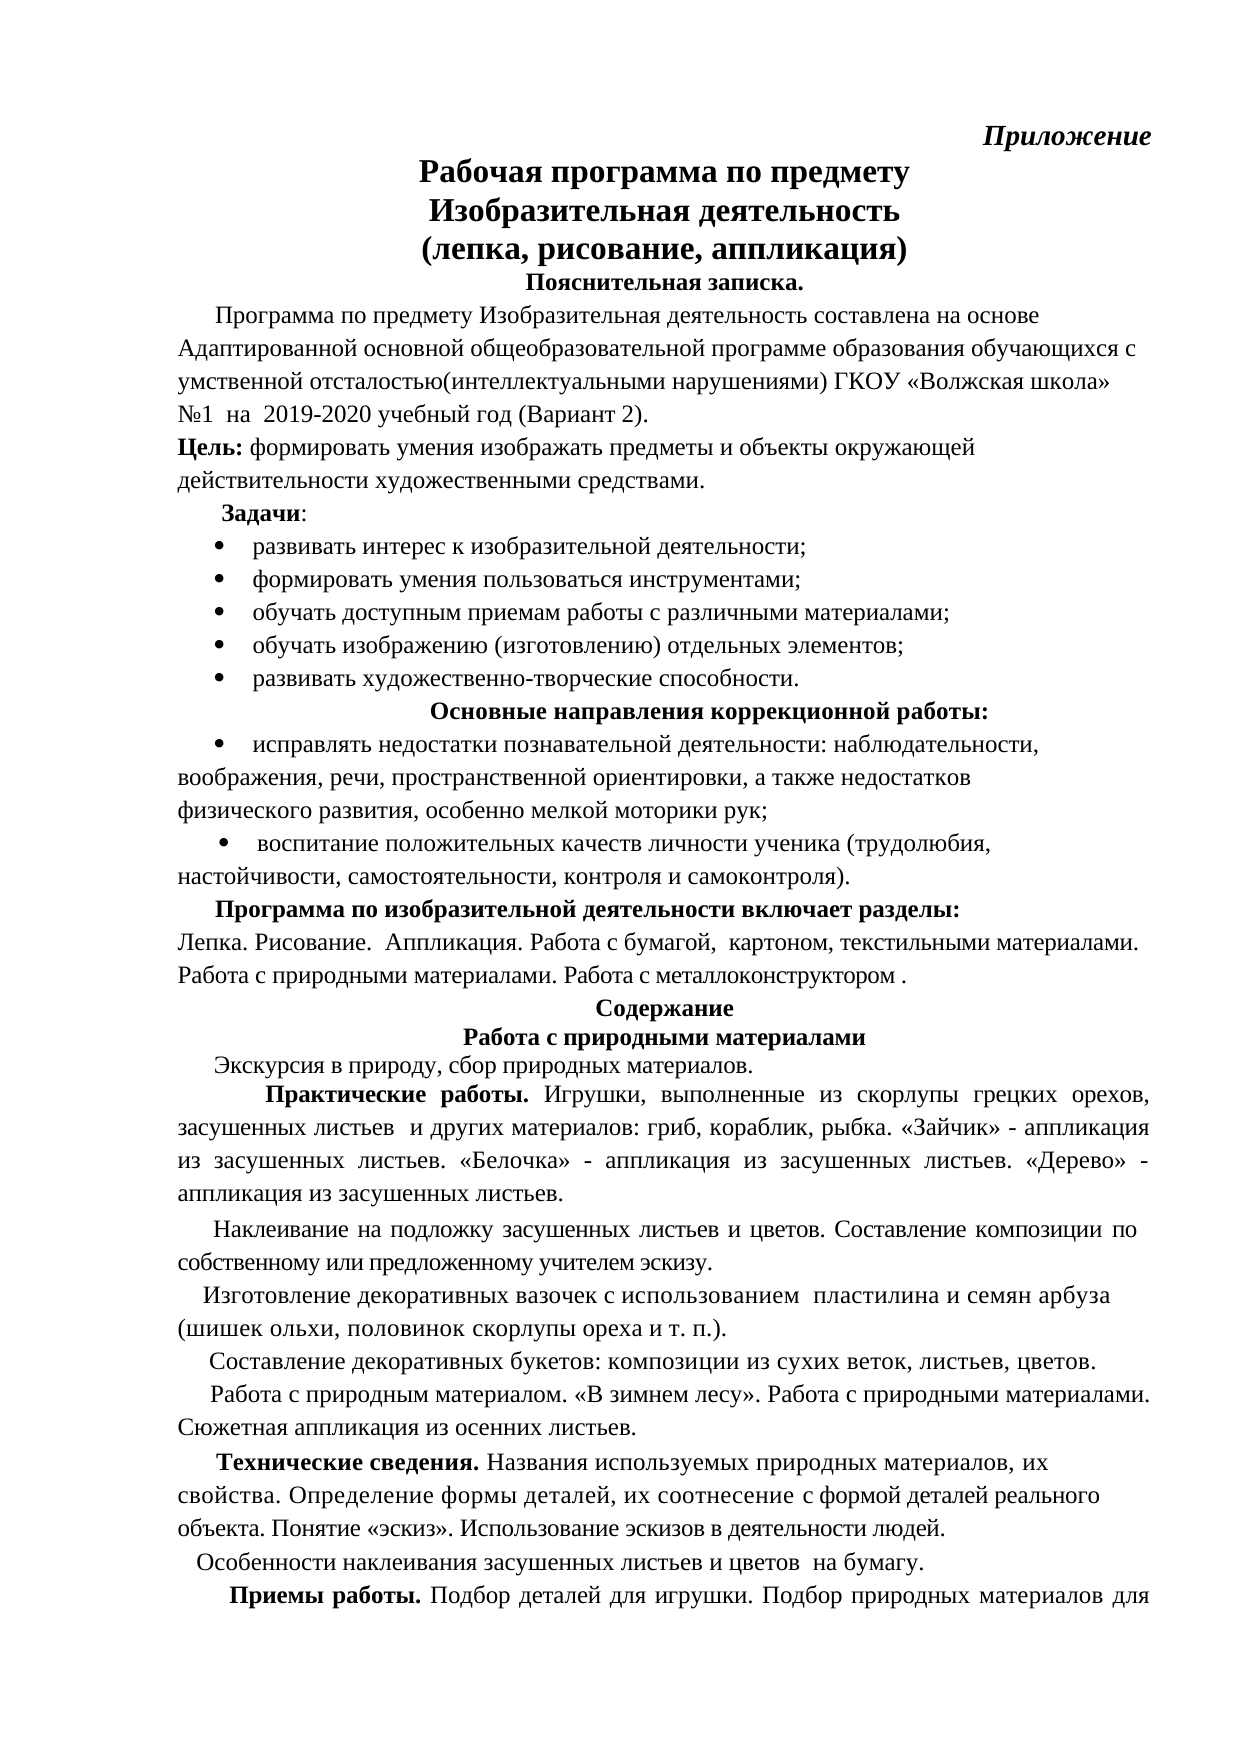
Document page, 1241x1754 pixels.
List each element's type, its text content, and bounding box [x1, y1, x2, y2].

text Пояснительная записка. [177, 267, 1152, 295]
text Задачи: [177, 498, 1152, 527]
list воспитание положительных качеств личности ученика (трудолюбия, [219, 828, 1152, 857]
text Программа по предмету Изобразительная деятельность составлена на основе Адаптированной основной общеобразовательной программе образования обучающихся с умственной отсталостью(интеллектуальными нарушениями) ГКОУ «Волжская школа» №1 на 2019-2020 учебный год (Вариант 2). [177, 300, 1152, 427]
text Составление декоративных букетов: композиции из сухих веток, листьев, цветов. [177, 1346, 1152, 1375]
text воображения, речи, пространственной ориентировки, а также недостатков [177, 762, 1152, 791]
text Особенности наклеивания засушенных листьев и цветов на бумагу. [184, 1547, 1135, 1575]
text Содержание [177, 993, 1152, 1022]
text Работа с природным материалом. «В зимнем лесу». Работа с природными материалами. Сюжетная аппликация из осенних листьев. [177, 1379, 1152, 1441]
list развивать интерес к изобразительной деятельности; [215, 531, 1152, 559]
text Экскурсия в природу, сбор природных материалов. [177, 1051, 1152, 1079]
text физического развития, особенно мелкой моторики рук; [177, 795, 1152, 824]
list исправлять недостатки познавательной деятельности: наблюдательности, [215, 729, 1152, 758]
text (лепка, рисование, аппликация) [177, 228, 1152, 267]
text Наклеивание на подложку засушенных листьев и цветов. Составление композиции по собственному или предложенному учителем эскизу. [177, 1214, 1137, 1276]
text Приложение [177, 118, 1152, 152]
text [177, 1580, 1150, 1608]
list развивать художественно-творческие способности. [215, 663, 1152, 692]
text Цель: формировать умения изображать предметы и объекты окружающей действительности художественными средствами. [177, 432, 1152, 493]
text Лепка. Рисование. Аппликация. Работа с бумагой, картоном, текстильными материалами. Работа с природными материалами. Работа с металлоконструктором . [177, 927, 1152, 989]
text Работа с природными материалами [177, 1022, 1152, 1051]
list обучать доступным приемам работы с различными материалами; [215, 597, 1152, 626]
text Практические работы. Игрушки, выполненные из скорлупы грецких орехов, засушенных листьев и других материалов: гриб, кораблик, рыбка. «Зайчик» - аппликация из засушенных листьев. «Белочка» - аппликация из засушенных листьев. «Дерево» - аппликация из засушенных листьев. [177, 1079, 1150, 1207]
text Рабочая программа по предмету [177, 152, 1152, 190]
text Основные направления коррекционной работы: [268, 696, 1152, 725]
list формировать умения пользоваться инструментами; [215, 564, 1152, 593]
text Программа по изобразительной деятельности включает разделы: [177, 894, 1152, 923]
text Технические сведения. Названия используемых природных материалов, их свойства. Определение формы деталей, их соотнесение с формой деталей реального объекта. Понятие «эскиз». Использование эскизов в деятельности людей. [177, 1447, 1152, 1542]
text Изобразительная деятельность [177, 190, 1152, 228]
text настойчивости, самостоятельности, контроля и самоконтроля). [177, 861, 1152, 890]
list обучать изображению (изготовлению) отдельных элементов; [215, 630, 1152, 659]
text Изготовление декоративных вазочек с использованием пластилина и семян арбуза (шишек ольхи, половинок скорлупы ореха и т. п.). [177, 1280, 1152, 1342]
